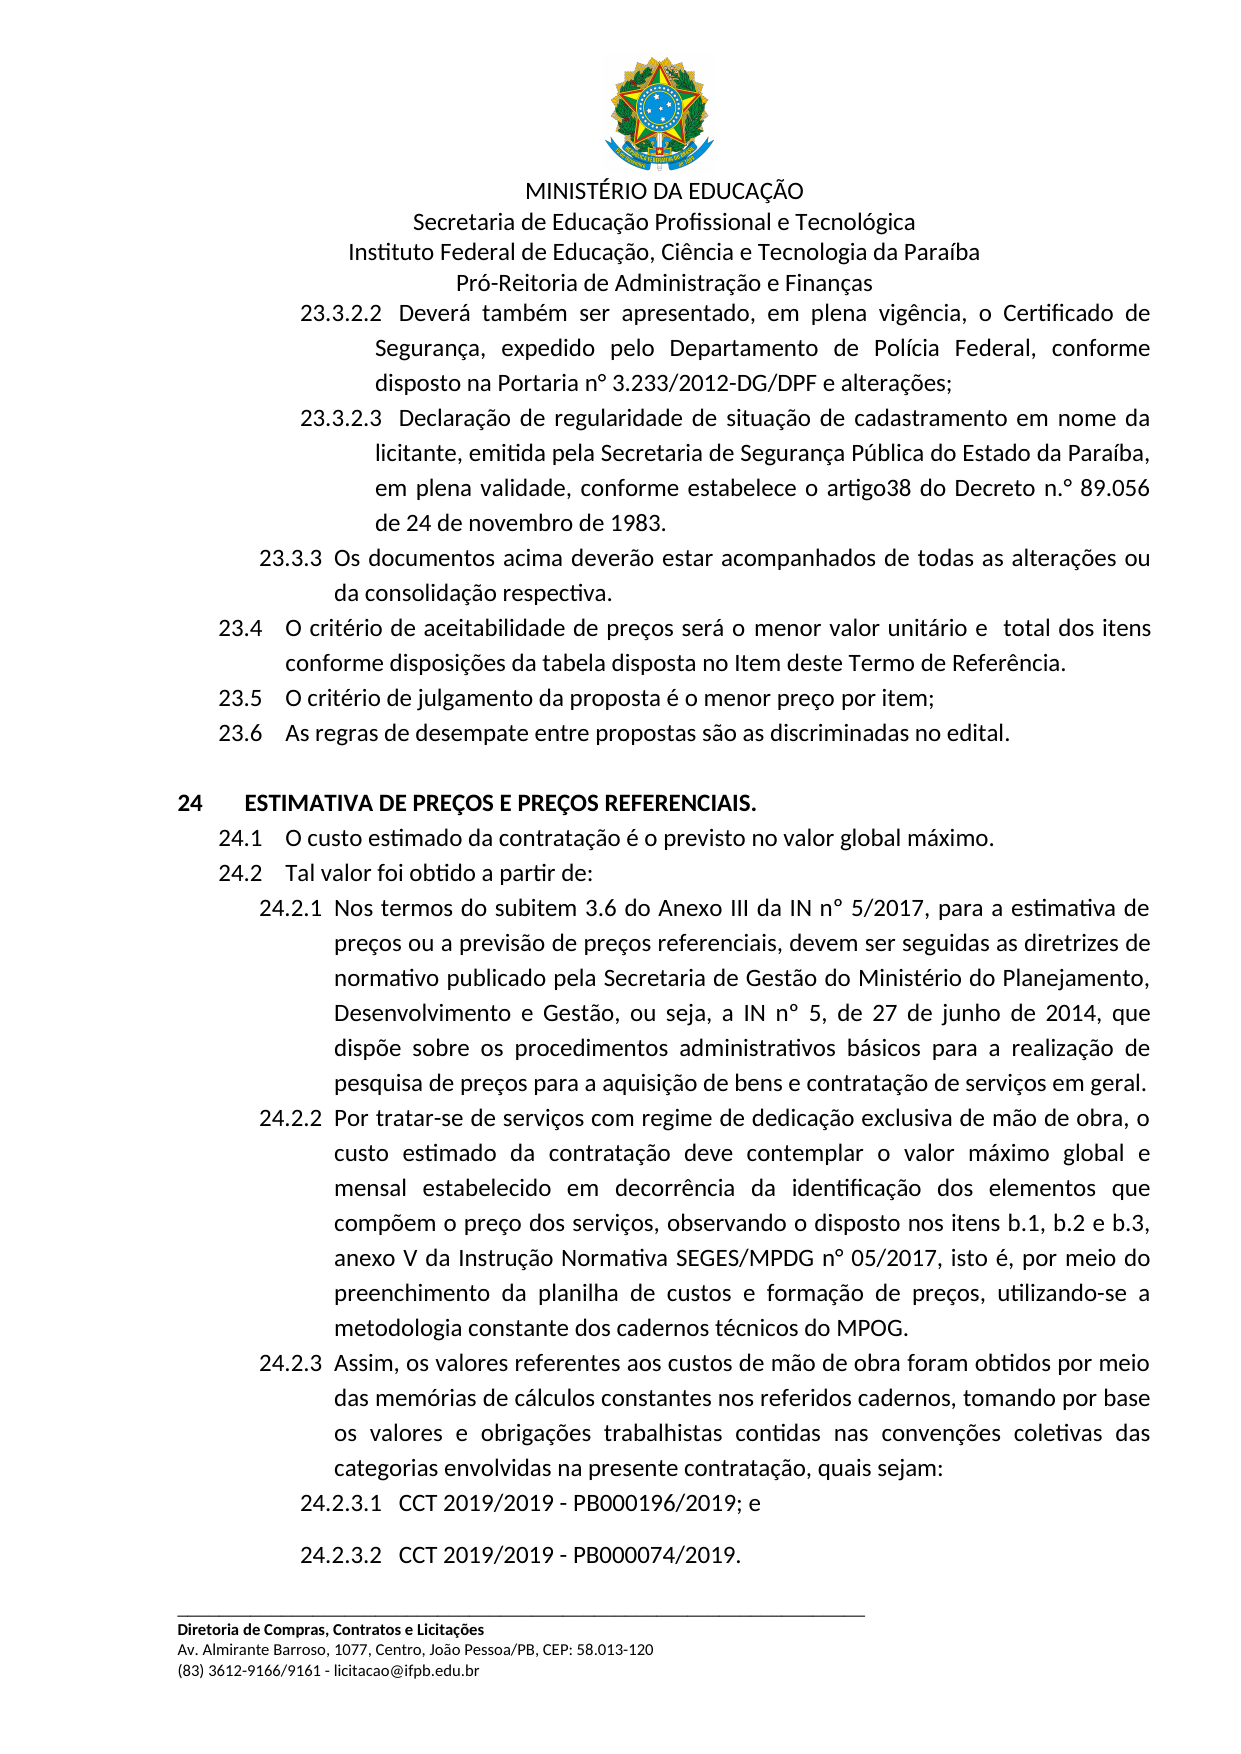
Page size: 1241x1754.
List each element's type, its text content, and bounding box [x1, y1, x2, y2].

list O critério de aceitabilidade de preços será o menor valor unitário e total dos itens conforme disposições da tabela disposta no Item deste Termo de Referência. [218, 613, 1152, 678]
picture [601, 54, 718, 174]
list ESTIMATIVA DE PREÇOS E PREÇOS REFERENCIAIS. [177, 788, 1152, 818]
list Os documentos acima deverão estar acompanhados de todas as alterações ou da consolidação respectiva. [259, 543, 1152, 608]
list Assim, os valores referentes aos custos de mão de obra foram obtidos por meio das memórias de cálculos constantes nos referidos cadernos, tomando por base os valores e obrigações trabalhistas contidas nas convenções coletivas das categorias envolvidas na presente contratação, quais sejam: [259, 1348, 1152, 1483]
list Tal valor foi obtido a partir de: [218, 858, 1152, 888]
list Por tratar-se de serviços com regime de dedicação exclusiva de mão de obra, o custo estimado da contratação deve contemplar o valor máximo global e mensal estabelecido em decorrência da identificação dos elementos que compõem o preço dos serviços, observando o disposto nos itens b.1, b.2 e b.3, anexo V da Instrução Normativa SEGES/MPDG n° 05/2017, isto é, por meio do preenchimento da planilha de custos e formação de preços, utilizando-se a metodologia constante dos cadernos técnicos do MPOG. [259, 1103, 1152, 1343]
list CCT 2019/2019 - PB000074/2019. [300, 1539, 1152, 1569]
list Declaração de regularidade de situação de cadastramento em nome da licitante, emitida pela Secretaria de Segurança Pública do Estado da Paraíba, em plena validade, conforme estabelece o artigo38 do Decreto n.° 89.056 de 24 de novembro de 1983. [300, 403, 1152, 538]
list Deverá também ser apresentado, em plena vigência, o Certificado de Segurança, expedido pelo Departamento de Polícia Federal, conforme disposto na Portaria n° 3.233/2012-DG/DPF e alterações; [300, 298, 1152, 398]
list As regras de desempate entre propostas são as discriminadas no edital. [218, 718, 1152, 748]
list O custo estimado da contratação é o previsto no valor global máximo. [218, 823, 1152, 853]
list CCT 2019/2019 - PB000196/2019; e [300, 1488, 1152, 1518]
list Nos termos do subitem 3.6 do Anexo III da IN nº 5/2017, para a estimativa de preços ou a previsão de preços referenciais, devem ser seguidas as diretrizes de normativo publicado pela Secretaria de Gestão do Ministério do Planejamento, Desenvolvimento e Gestão, ou seja, a IN nº 5, de 27 de junho de 2014, que dispõe sobre os procedimentos administrativos básicos para a realização de pesquisa de preços para a aquisição de bens e contratação de serviços em geral. [259, 893, 1152, 1098]
list O critério de julgamento da proposta é o menor preço por item; [218, 683, 1152, 713]
